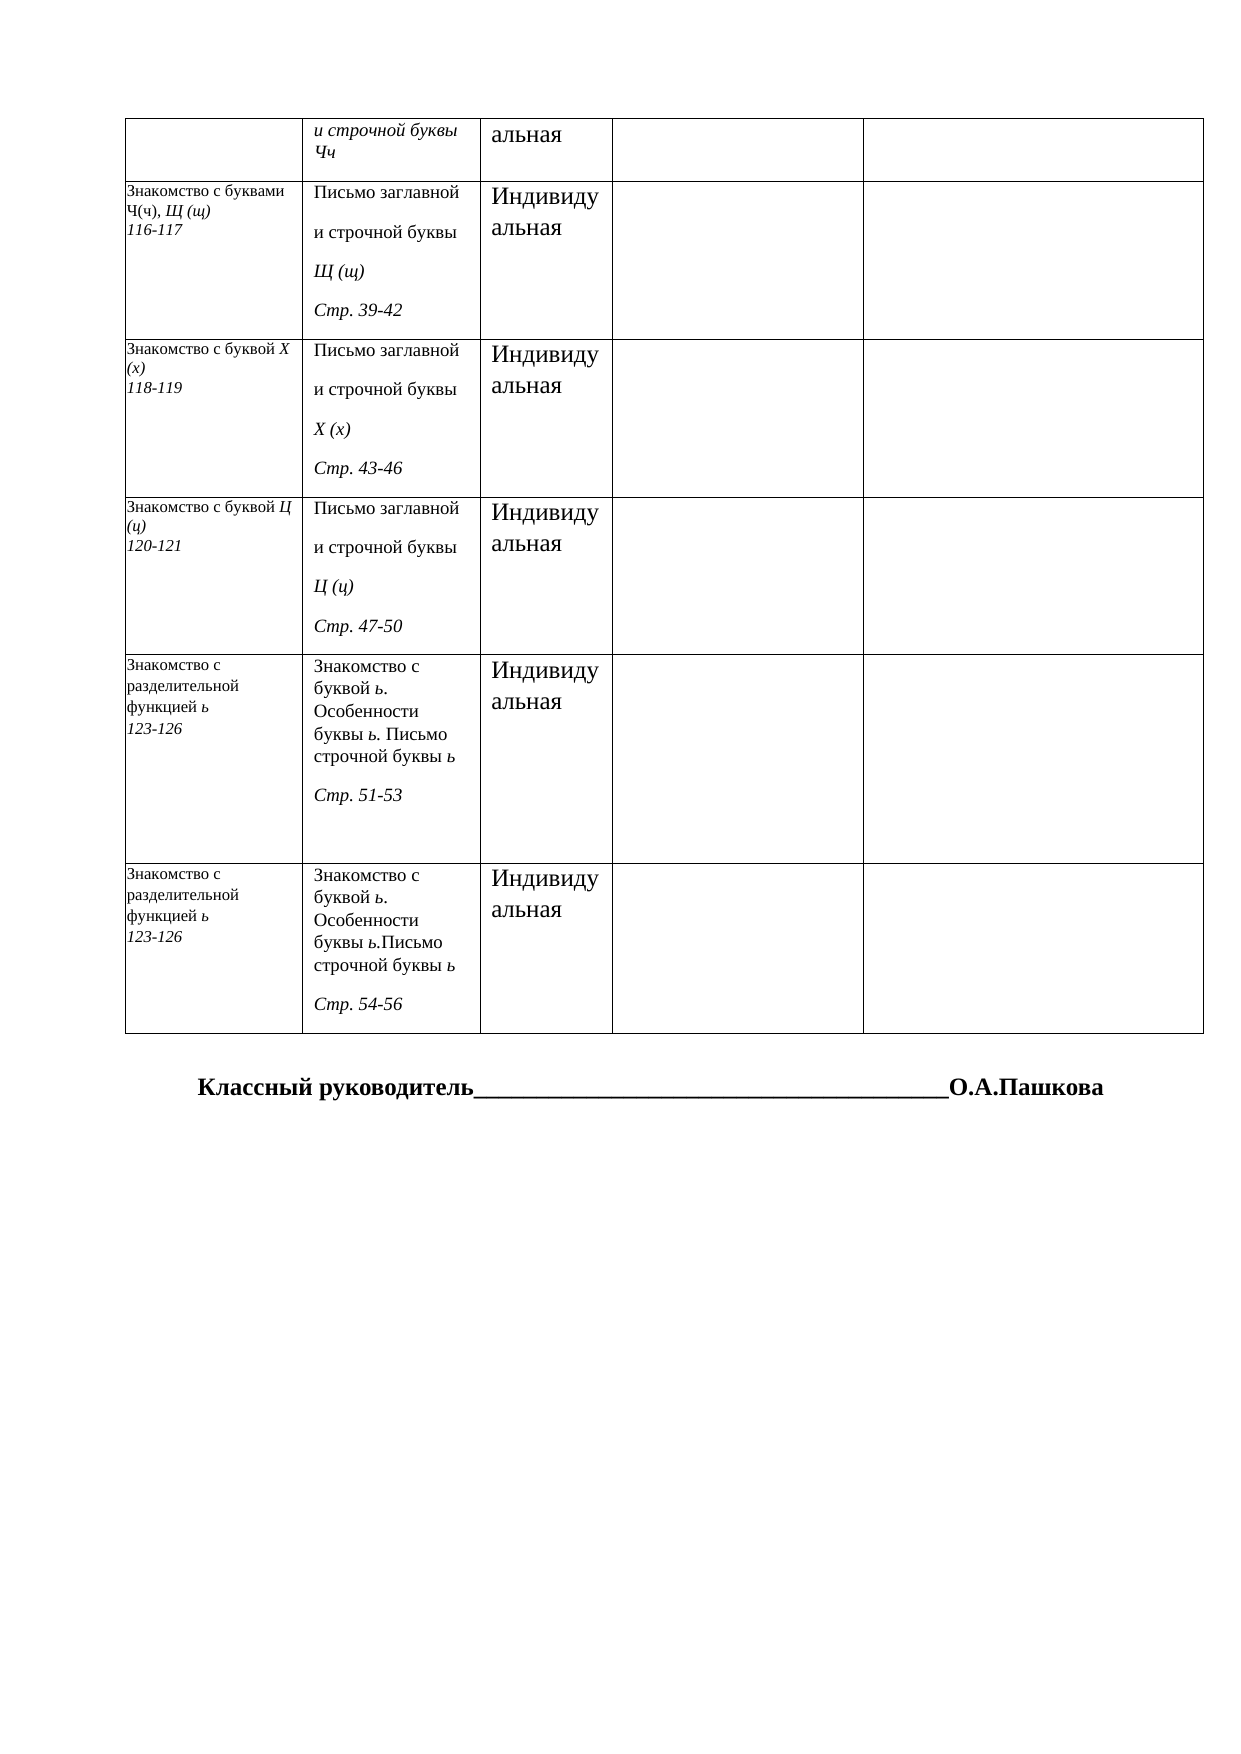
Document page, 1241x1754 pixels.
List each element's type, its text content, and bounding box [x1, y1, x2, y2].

table_cell Письмо заглавной и строчной буквы Щ (щ) Стр. 39-42 [303, 182, 480, 338]
table_cell Знакомство с буквой ь. Особенности буквы ь. Письмо строчной буквы ь Стр. 51-53 [303, 655, 480, 863]
table_cell [613, 498, 863, 654]
table_cell Знакомство с буквой Ц (ц) 120-121 [126, 498, 302, 654]
table_cell [864, 340, 1203, 496]
table_cell Знакомство с разделительной функцией ь 123-126 [126, 655, 302, 863]
table_cell Знакомство с разделительной функцией ь 123-126 [126, 864, 302, 1033]
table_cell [126, 119, 302, 181]
table_cell Индивидуальная [481, 119, 612, 181]
table_cell Знакомство с буквой Х (х) 118-119 [126, 340, 302, 496]
table_cell Знакомство с буквой ь. Особенности буквы ь.Письмо строчной буквы ь Стр. 54-56 [303, 864, 480, 1033]
table_cell Индивидуальная [481, 498, 612, 654]
table_cell [613, 864, 863, 1033]
text Классный руководитель______________________________________О.А.Пашкова [197, 1072, 1142, 1101]
table_cell [864, 498, 1203, 654]
table_cell [864, 182, 1203, 338]
table_cell [864, 119, 1203, 181]
table_cell Письмо заглавной и строчной буквы Ц (ц) Стр. 47-50 [303, 498, 480, 654]
table_cell Письмо заглавной и строчной буквы Х (х) Стр. 43-46 [303, 340, 480, 496]
table_cell Индивидуальная [481, 182, 612, 338]
table_cell [613, 182, 863, 338]
table_cell [864, 655, 1203, 863]
table_cell Индивидуальная [481, 655, 612, 863]
table_cell [613, 119, 863, 181]
table_cell Знакомство с буквами Ч(ч), Щ (щ) 116-117 [126, 182, 302, 338]
table_cell Индивидуальная [481, 864, 612, 1033]
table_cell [303, 119, 480, 181]
table_cell Индивидуальная [481, 340, 612, 496]
table_cell [864, 864, 1203, 1033]
table_cell [613, 340, 863, 496]
table_cell [613, 655, 863, 863]
